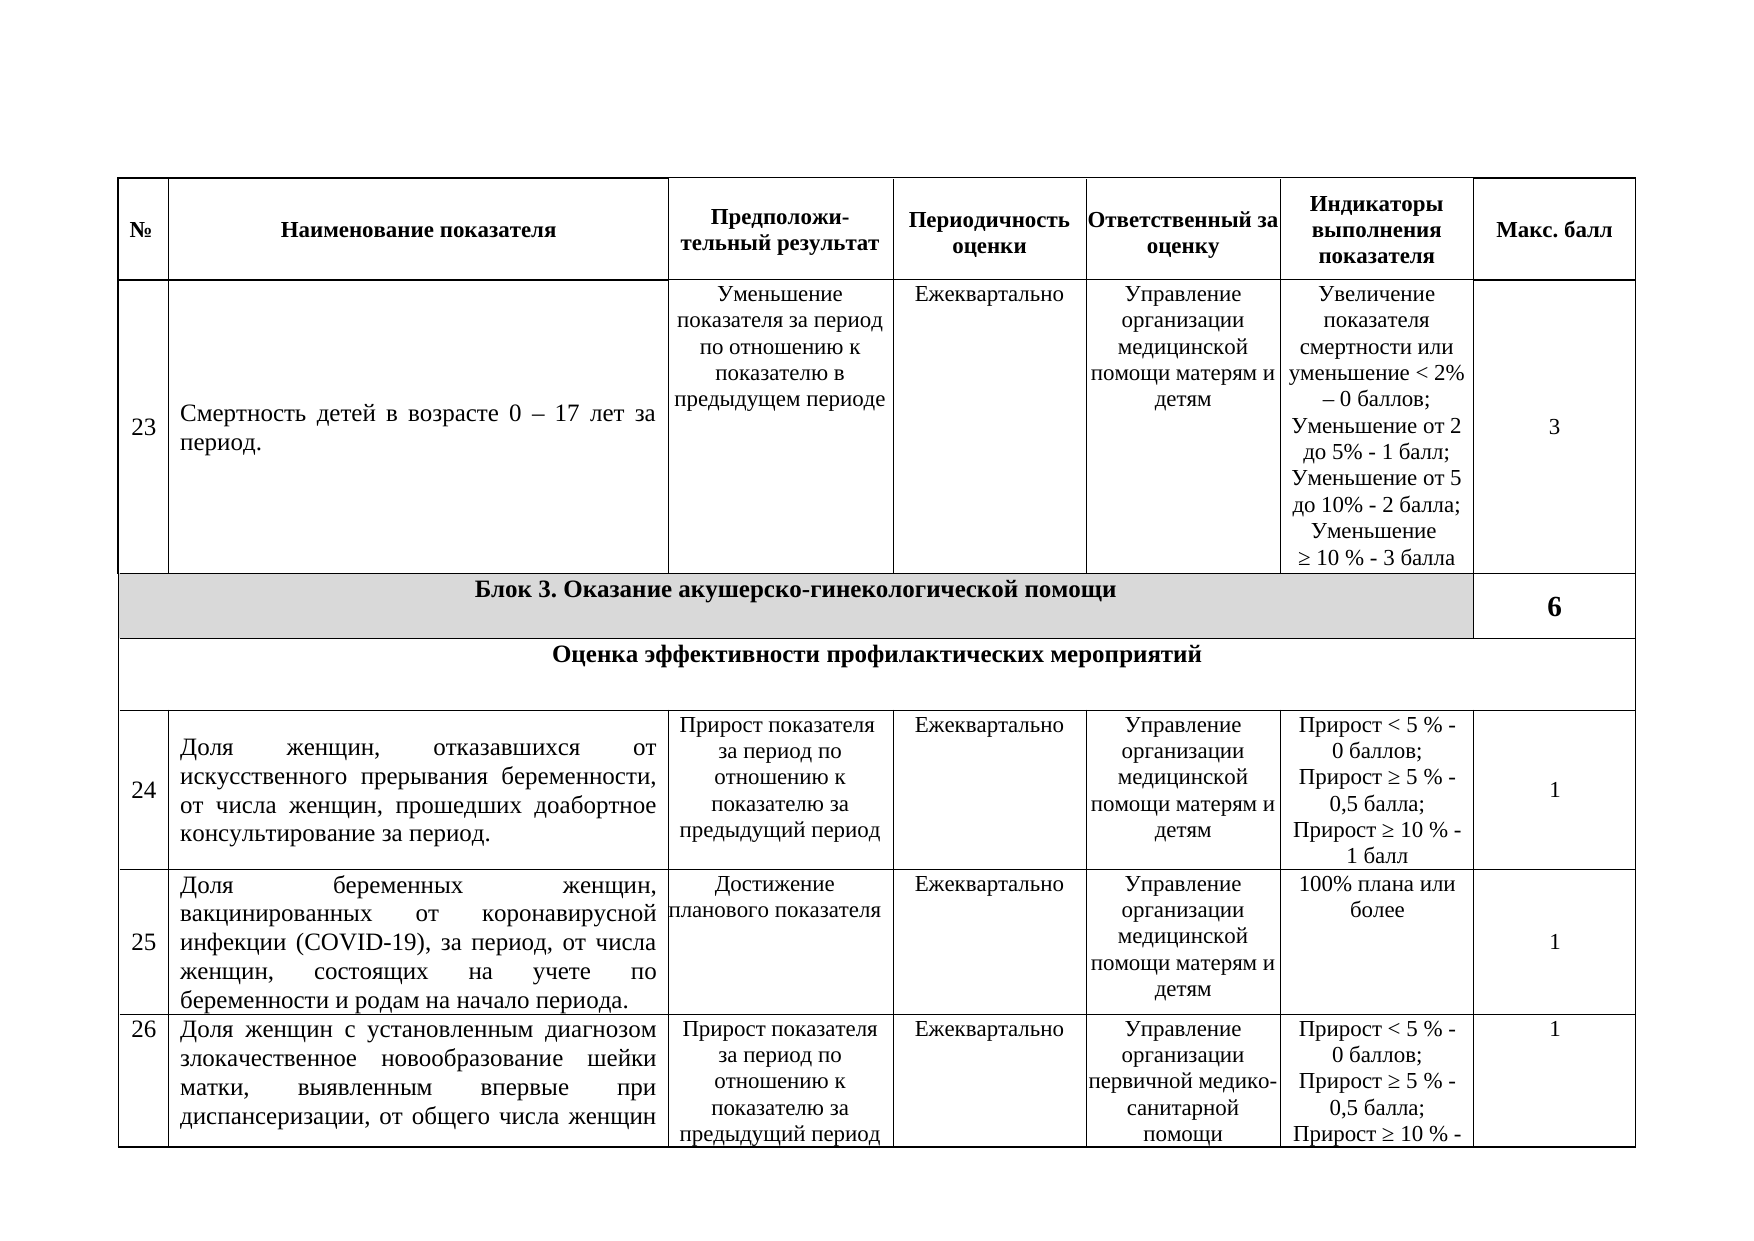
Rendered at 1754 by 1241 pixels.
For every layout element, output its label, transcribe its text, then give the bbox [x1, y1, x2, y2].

table_cell Увеличение показателя смертности или уменьшение < 2% – 0 баллов; Уменьшение от 2 до 5% - 1 балл; Уменьшение от 5 до 10% - 2 балла; Уменьшение ≥ 10 % - 3 балла [1281, 280, 1473, 573]
table_cell Смертность детей в возрасте 0 – 17 лет за период. [169, 281, 668, 573]
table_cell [1087, 280, 1280, 573]
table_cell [169, 1015, 668, 1146]
table_cell Достижение планового показателя [669, 870, 893, 1013]
table_cell Доля женщин, отказавшихся от искусственного прерывания беременности, от числа женщин, прошедших доабортное консультирование за период. [169, 711, 668, 869]
table_cell 24 [119, 711, 168, 869]
table_cell Ежеквартально [894, 1015, 1086, 1146]
table_cell 1 [1474, 1015, 1635, 1146]
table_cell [1087, 1015, 1280, 1146]
table_cell Доля беременных женщин, вакцинированных от коронавирусной инфекции (COVID-19), за период, от числа женщин, состоящих на учете по беременности и родам на начало периода. [169, 870, 668, 1013]
table_cell 25 [119, 870, 168, 1013]
table_cell 1 [1474, 711, 1635, 869]
table_cell 23 [119, 281, 168, 573]
table_header Наименование показателя [169, 179, 668, 279]
table_header Предположи- тельный результат [669, 178, 893, 279]
table_cell 6 [1474, 574, 1635, 638]
table_cell Прирост < 5 % - 0 баллов; Прирост ≥ 5 % - 0,5 балла; Прирост ≥ 10 % - 1 балл [1281, 711, 1473, 869]
table_cell Уменьшение показателя за период по отношению к показателю в предыдущем периоде [669, 280, 893, 573]
table_header Индикаторы выполнения показателя [1280, 178, 1473, 279]
table_cell Ежеквартально [894, 280, 1086, 573]
table_header Ответственный за оценку [1087, 178, 1280, 279]
table_cell 100% плана или более [1281, 870, 1473, 1013]
table_cell Ежеквартально [894, 870, 1086, 1013]
table_header № [119, 179, 168, 279]
table_cell 3 [1474, 281, 1635, 573]
table_cell Ежеквартально [894, 711, 1086, 869]
table_cell Оценка эффективности профилактических мероприятий [119, 639, 1635, 709]
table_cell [1281, 1015, 1473, 1146]
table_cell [669, 1015, 893, 1146]
table_cell Прирост показателя за период по отношению к показателю за предыдущий период [669, 711, 893, 869]
table_header Периодичность оценки [893, 178, 1087, 279]
table_cell 26 [119, 1015, 168, 1146]
table_cell Управление организации медицинской помощи матерям и детям [1087, 870, 1280, 1013]
table_header Макс. балл [1474, 179, 1635, 279]
table_cell Блок 3. Оказание акушерско-гинекологической помощи [119, 574, 1473, 638]
table_cell 1 [1474, 870, 1635, 1013]
table_cell Управление организации медицинской помощи матерям и детям [1087, 711, 1280, 869]
